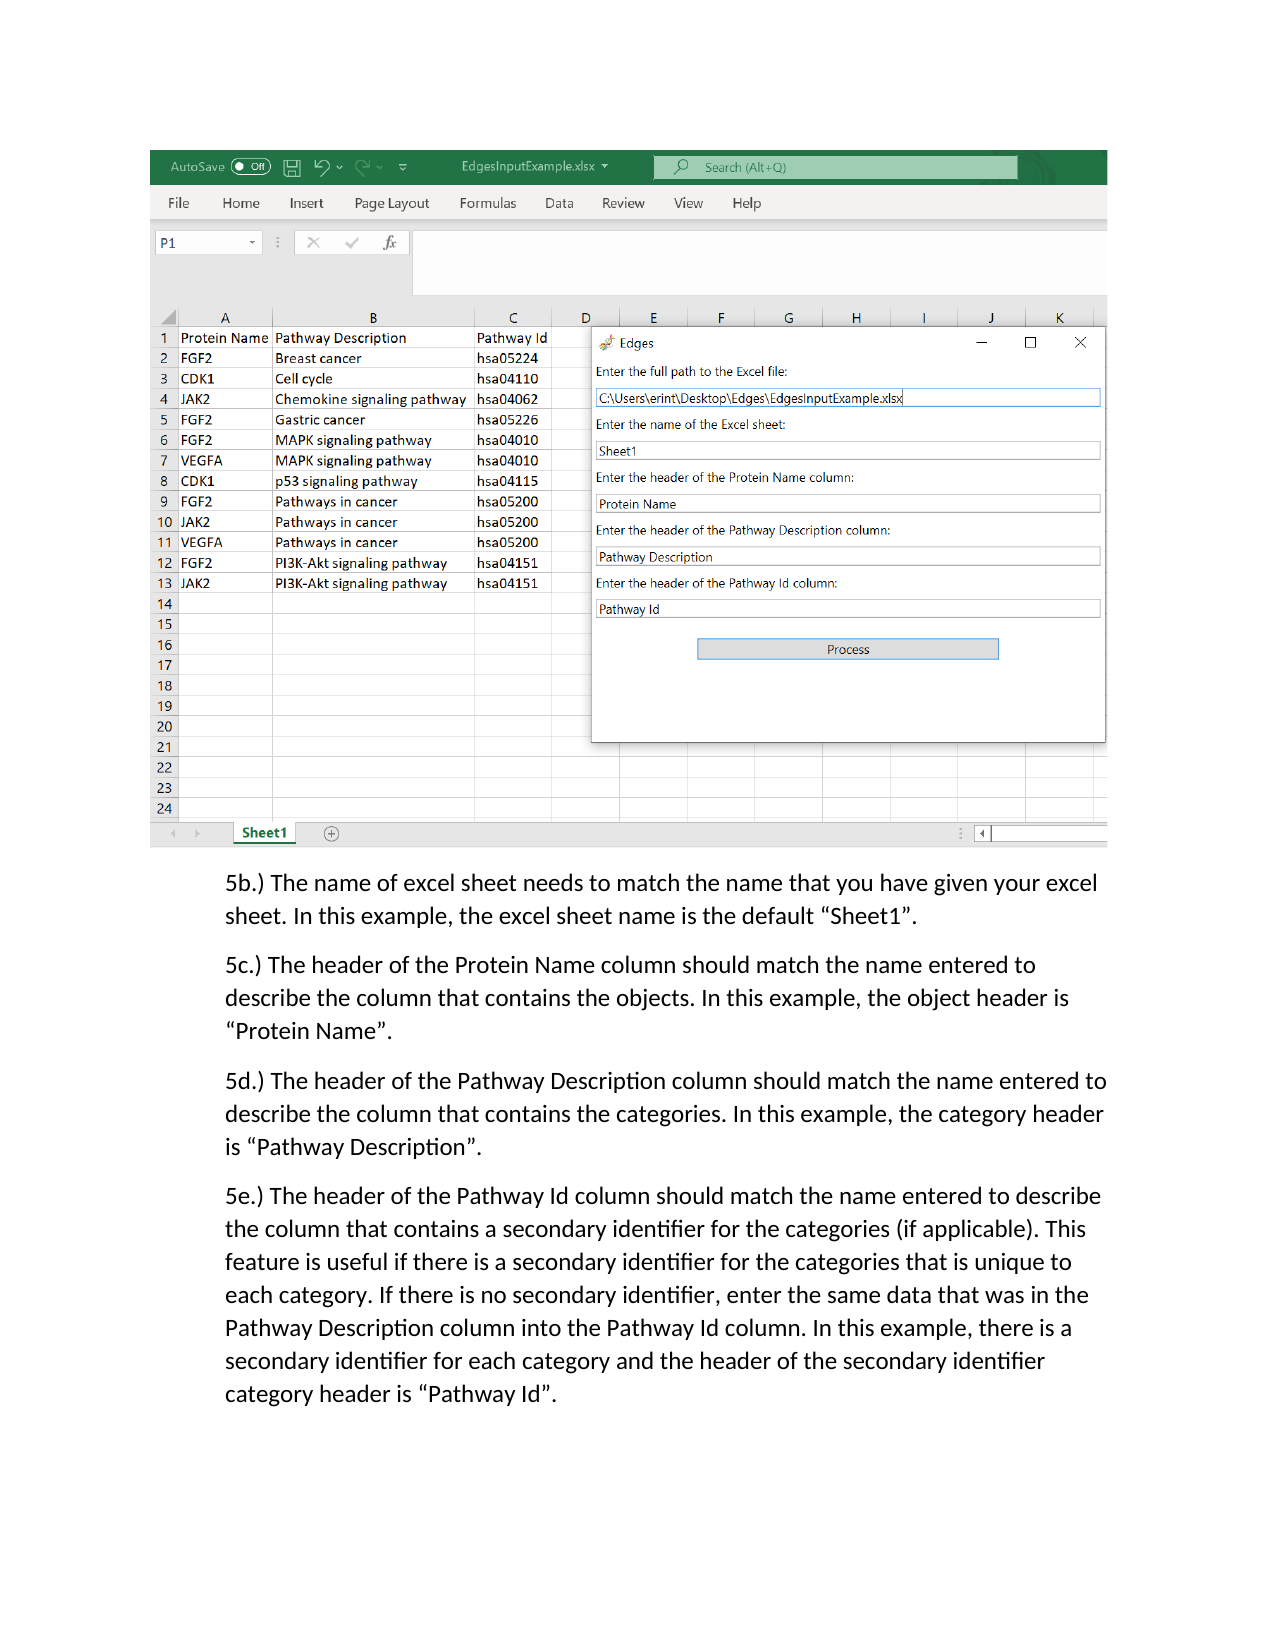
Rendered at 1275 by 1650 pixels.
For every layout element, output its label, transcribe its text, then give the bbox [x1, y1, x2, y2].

text 5e.) The header of the Pathway Id column should match the name entered to describe the column that contains a secondary identifier for the categories (if applicable). This feature is useful if there is a secondary identifier for the categories that is unique to each category. If there is no secondary identifier, enter the same data that was in the Pathway Description column into the Pathway Id column. In this example, there is a secondary identifier for each category and the header of the secondary identifier category header is “Pathway Id”. [225, 1180, 1125, 1408]
text 5b.) The name of excel sheet needs to match the name that you have given your excel sheet. In this example, the excel sheet name is the default “Sheet1”. [225, 867, 1125, 930]
text 5d.) The header of the Pathway Description column should match the name entered to describe the column that contains the categories. In this example, the category header is “Pathway Description”. [225, 1065, 1125, 1161]
text 5c.) The header of the Protein Name column should match the name entered to describe the column that contains the objects. In this example, the object header is “Protein Name”. [225, 949, 1125, 1046]
picture [150, 150, 1108, 848]
